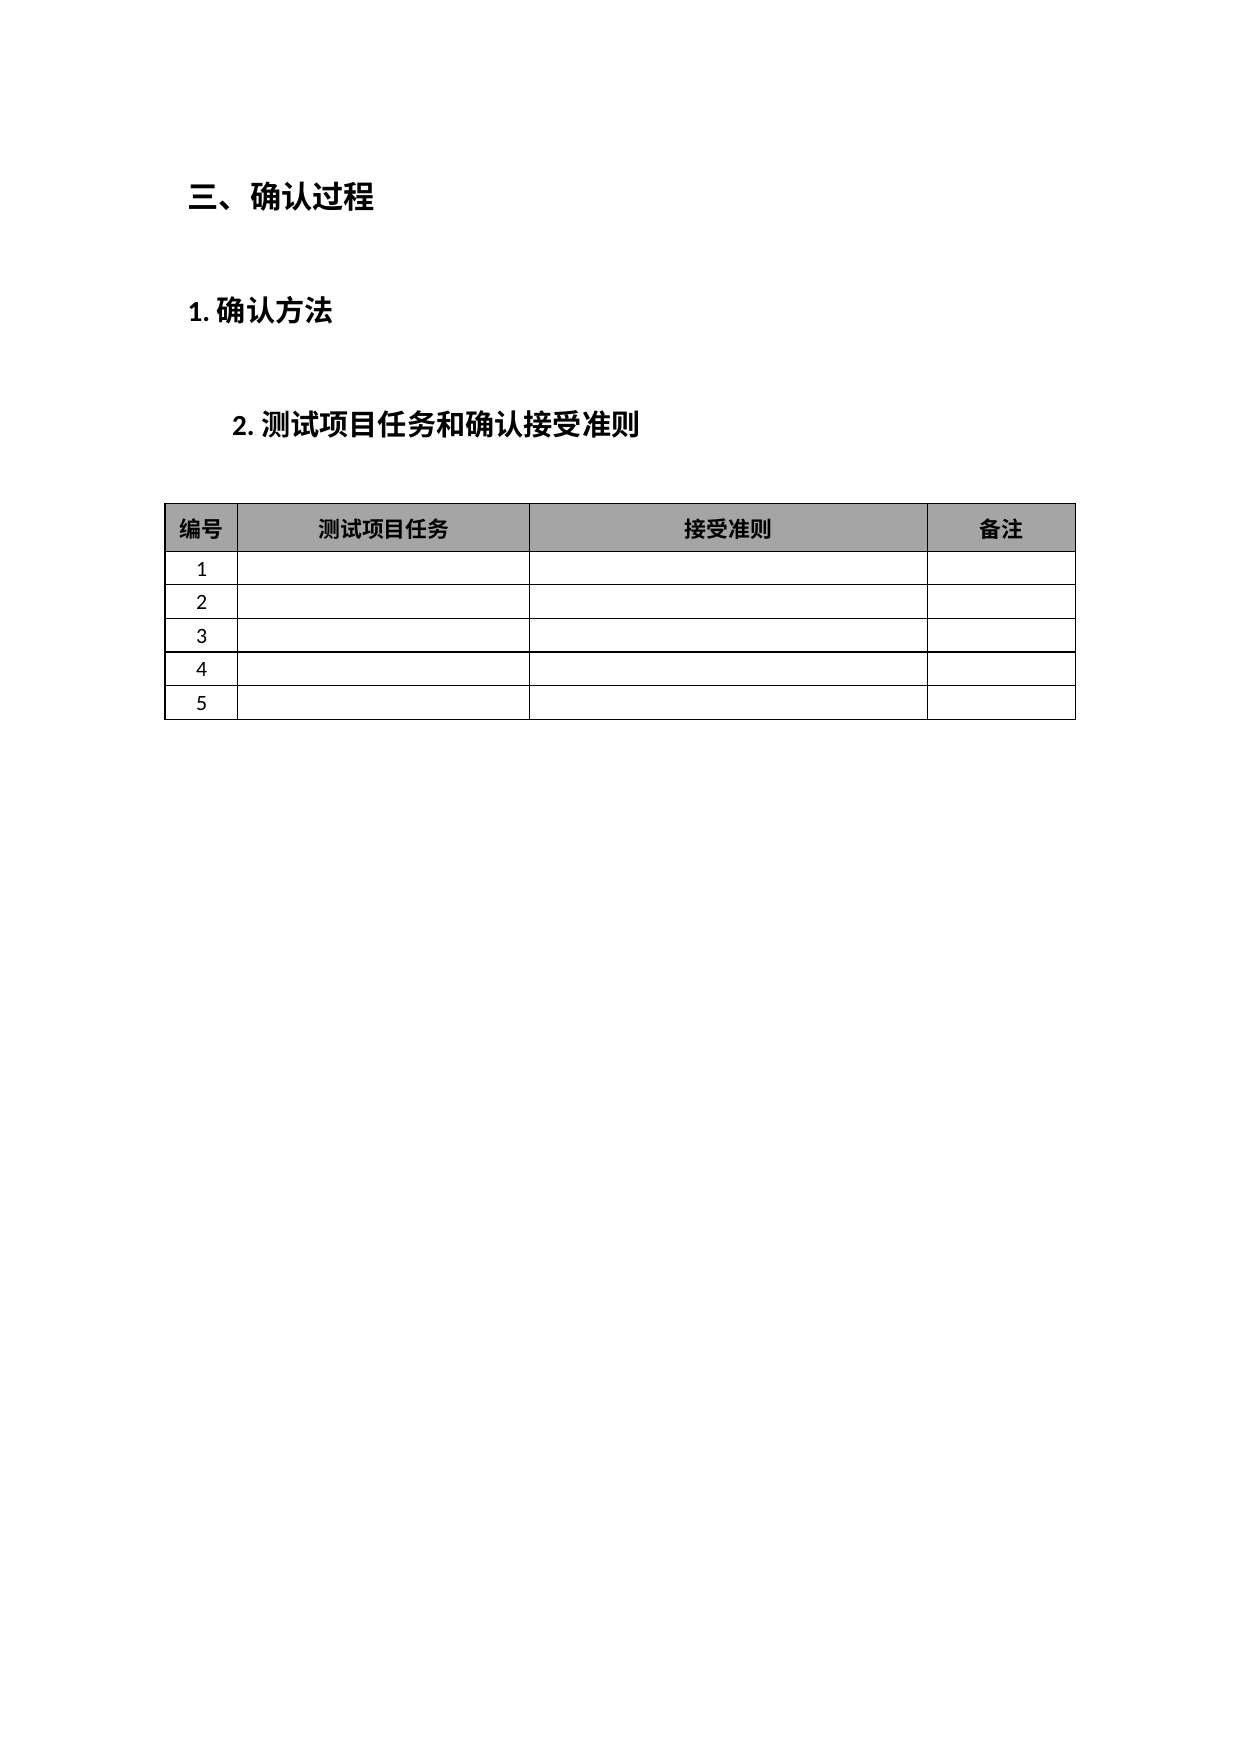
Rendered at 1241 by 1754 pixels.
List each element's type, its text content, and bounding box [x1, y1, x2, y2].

table_cell [530, 585, 927, 618]
table_cell 2 [166, 585, 237, 618]
table_cell [928, 552, 1075, 584]
table_cell [238, 686, 529, 718]
table_cell 5 [166, 686, 237, 718]
table_cell [530, 552, 927, 584]
table_cell [238, 552, 529, 584]
subtitle 确认方法 [187, 277, 1053, 342]
subtitle 确认过程 [187, 162, 1042, 227]
table_cell [928, 585, 1075, 618]
table_cell [238, 653, 529, 685]
table_cell [530, 619, 927, 651]
table_header 备注 [928, 504, 1075, 551]
table_cell [238, 619, 529, 651]
table_header 测试项目任务 [238, 504, 529, 551]
table_cell [530, 686, 927, 718]
table_cell [928, 686, 1075, 718]
table_cell 1 [166, 552, 237, 584]
table_cell [530, 653, 927, 685]
table_cell 4 [166, 653, 237, 685]
table_header 编号 [166, 504, 237, 551]
table_header 接受准则 [530, 504, 927, 551]
subtitle 测试项目任务和确认接受准则 [232, 390, 1053, 455]
table_cell [238, 585, 529, 618]
table_cell [928, 619, 1075, 651]
table_cell [928, 653, 1075, 685]
table_cell 3 [166, 619, 237, 651]
